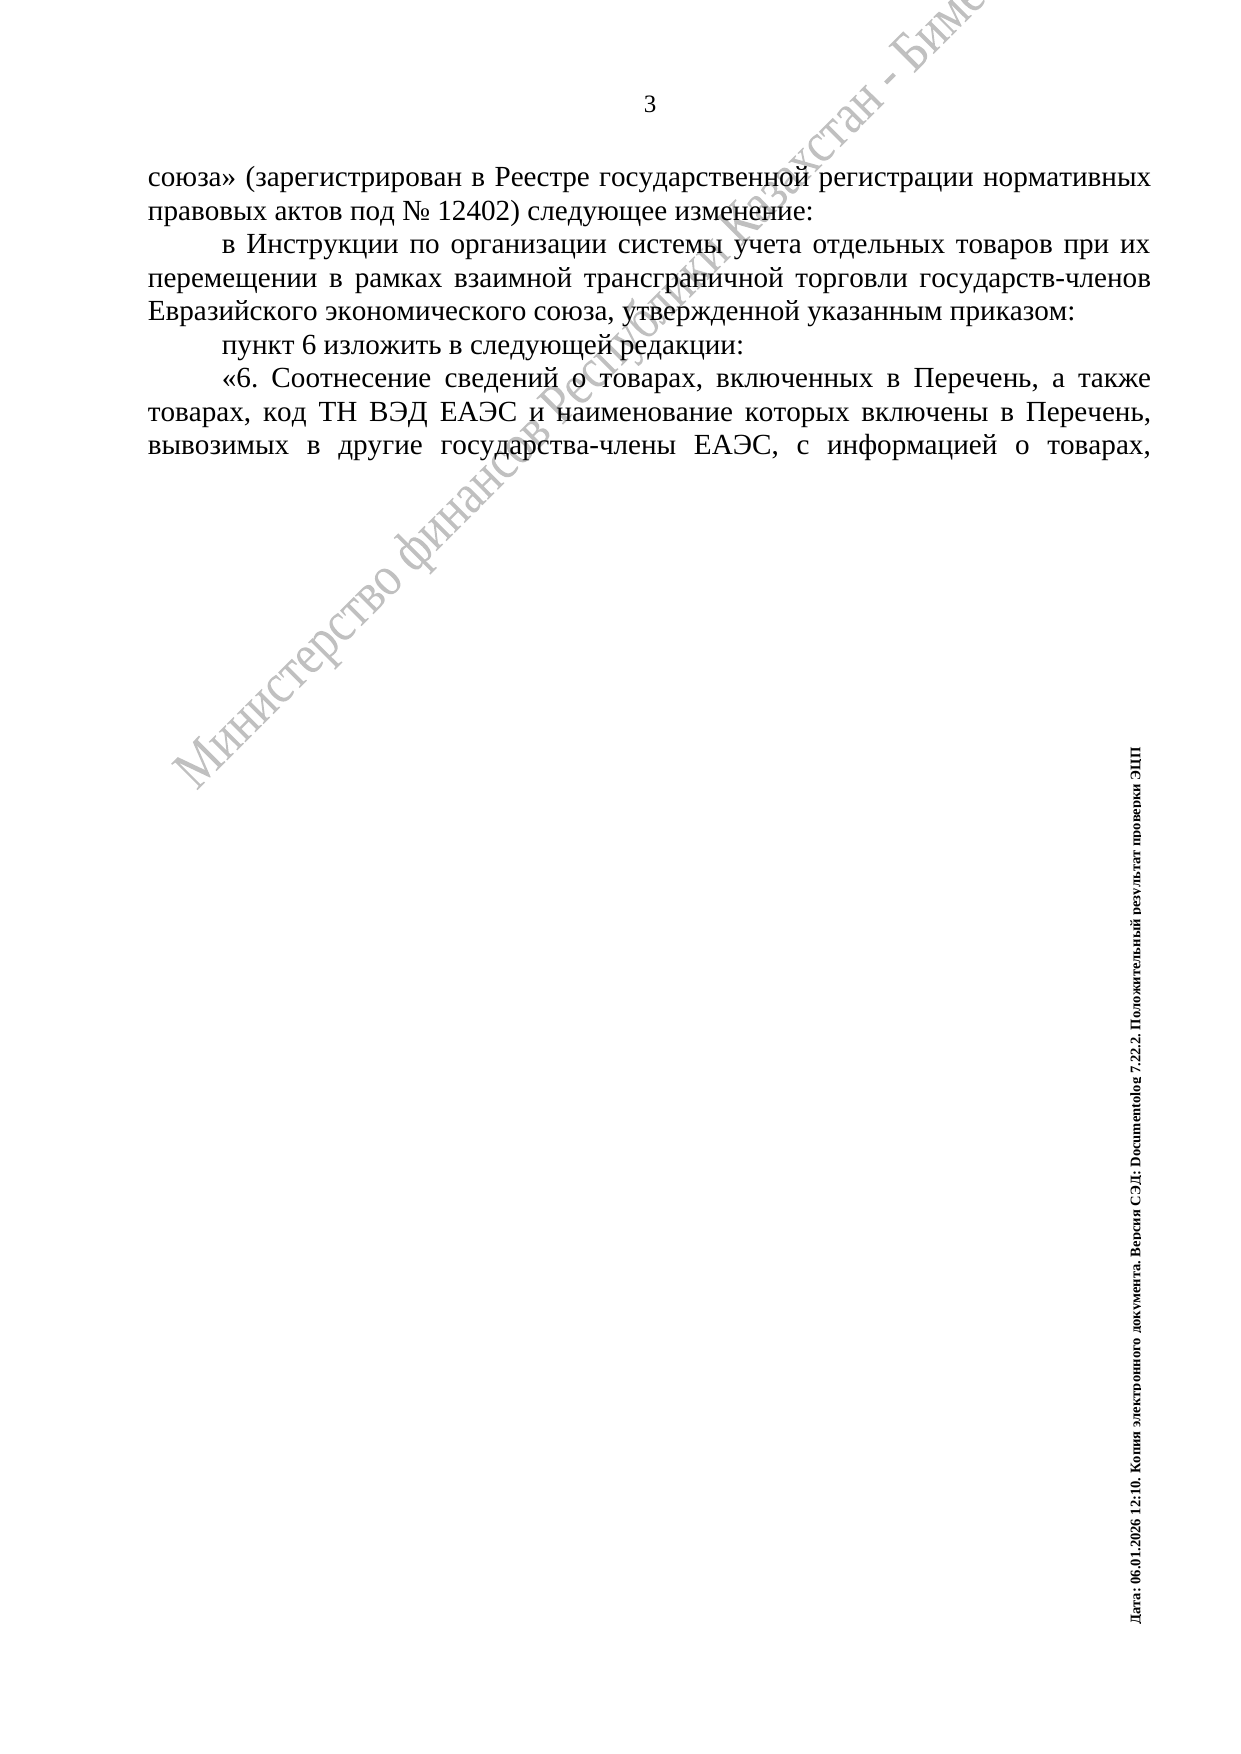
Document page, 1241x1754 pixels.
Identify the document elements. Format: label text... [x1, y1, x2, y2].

text в Инструкции по организации системы учета отдельных товаров при их перемещении в рамках взаимной трансграничной торговли государств-членов Евразийского экономического союза, утвержденной указанным приказом: [148, 226, 1152, 327]
text пункт 6 изложить в следующей редакции: [148, 327, 1152, 360]
text 1. Внести в приказ Министра финансов Республики Казахстан от 9 декабря 2015 года № 640 «Об утверждении Инструкции по организации системы учета отдельных товаров при их перемещении в рамках взаимной трансграничной торговли государств-членов Евразийского экономического союза» (зарегистрирован в Реестре государственной регистрации нормативных правовых актов под № 12402) следующее изменение: [148, 159, 1152, 226]
text «6. Соотнесение сведений о товарах, включенных в Перечень, а также товарах, код ТН ВЭД ЕАЭС и наименование которых включены в Перечень, вывозимых в другие государства-члены ЕАЭС, с информацией о товарах, осуществляется посредством отражения в электронном счете-фактуре, выписываемого в соответствии с Правилами выписки счета-фактуры и его формы, утвержденными приказом Министра финансов Республики Казахстан от 28 октября 2025 года № 629 «Об утверждении Правил выписки счета-фактуры и его формы» (зарегистрирован в Реестре государственной регистрации нормативных правовых актов под № 37241), при реализации указанных товаров: [148, 360, 1152, 461]
